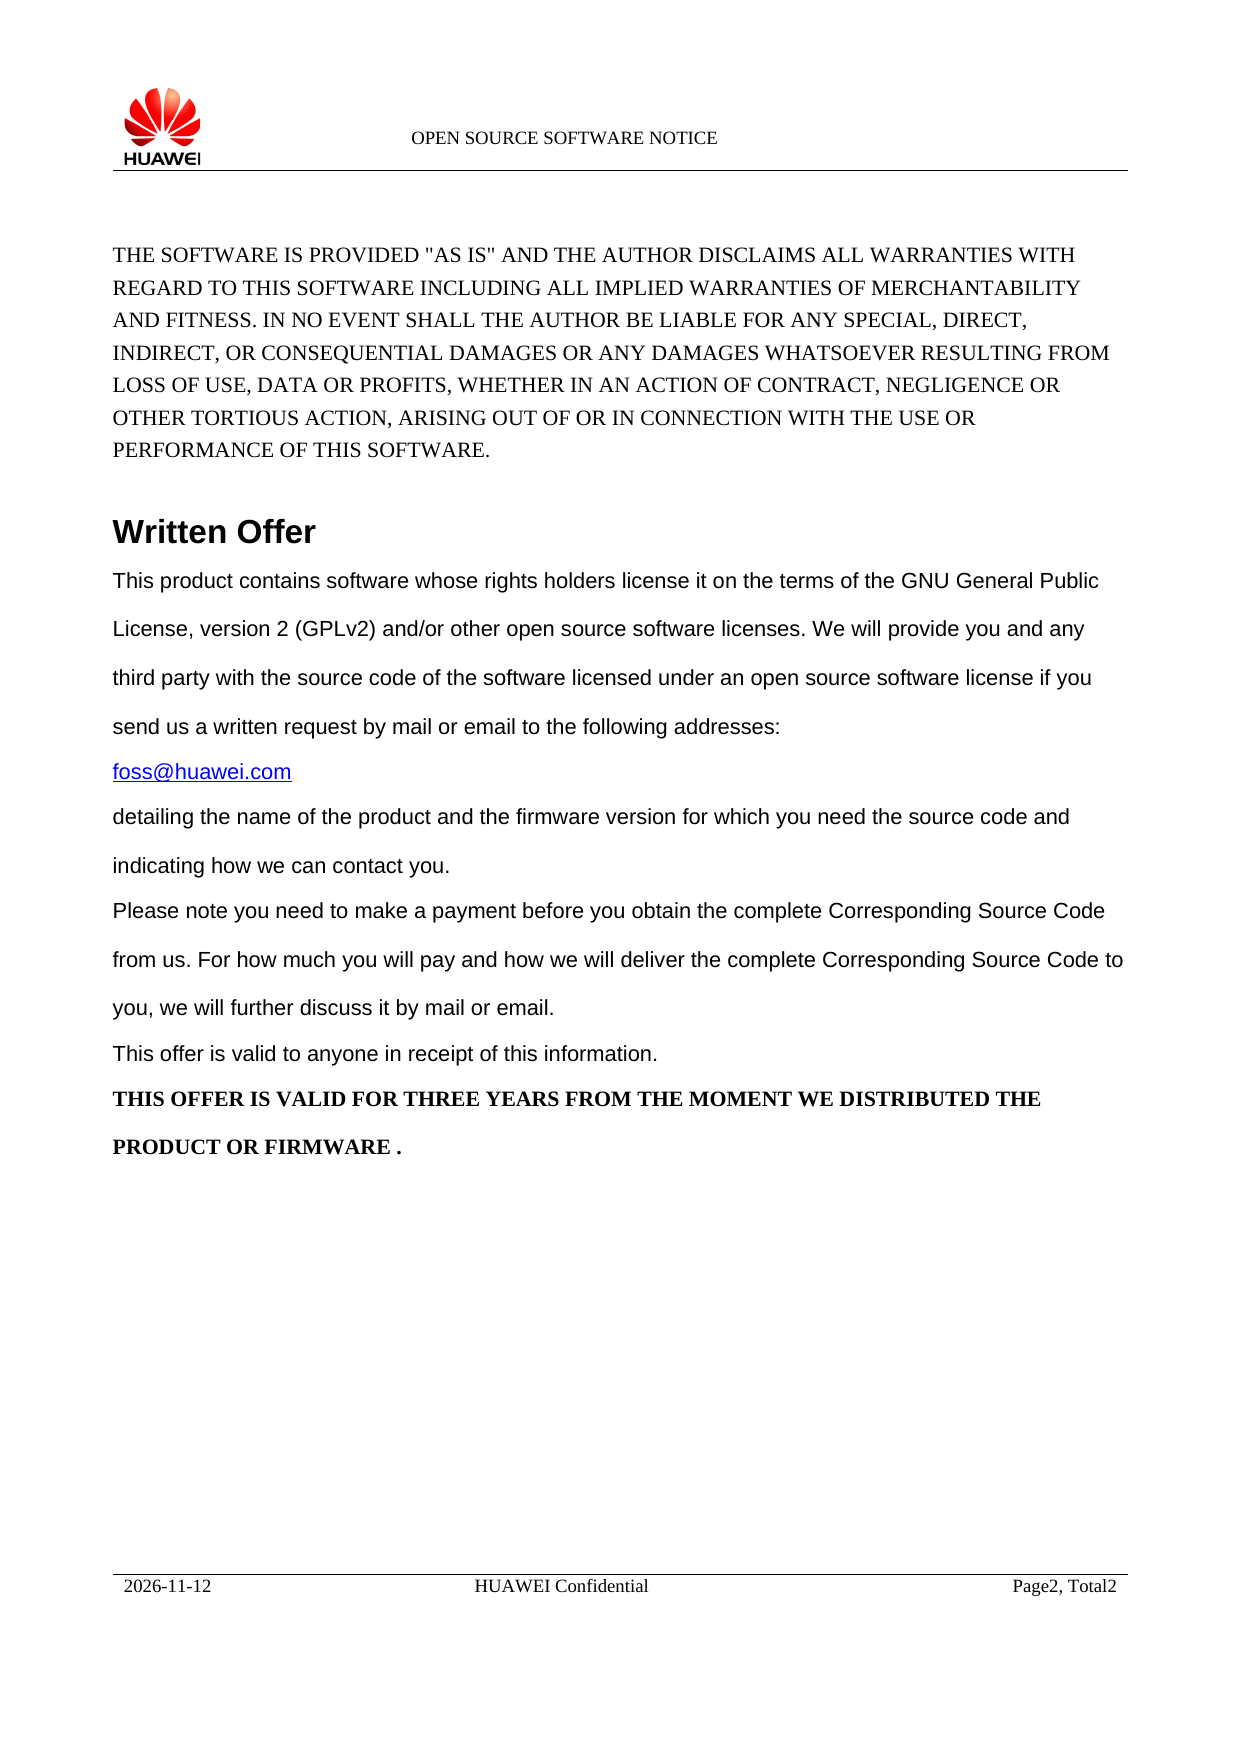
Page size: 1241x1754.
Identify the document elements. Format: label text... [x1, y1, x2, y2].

text foss@huawei.com [112, 755, 1128, 788]
text This product contains software whose rights holders license it on the terms of the GNU General Public License, version 2 (GPLv2) and/or other open source software licenses. We will provide you and any third party with the source code of the software licensed under an open source software license if you send us a written request by mail or email to the following addresses: [112, 564, 1128, 743]
text This offer is valid to anyone in receipt of this information. [112, 1037, 1128, 1069]
picture [124, 88, 201, 165]
text detailing the name of the product and the firmware version for which you need the source code and indicating how we can contact you. [112, 800, 1128, 882]
text Please note you need to make a payment before you obtain the complete Corresponding Source Code from us. For how much you will pay and how we will deliver the complete Corresponding Source Code to you, we will further discuss it by mail or email. [112, 894, 1128, 1024]
text Written Offer [112, 499, 1128, 564]
text This offer is valid for three years from the moment we distributed the product or firmware . [112, 1082, 1128, 1163]
